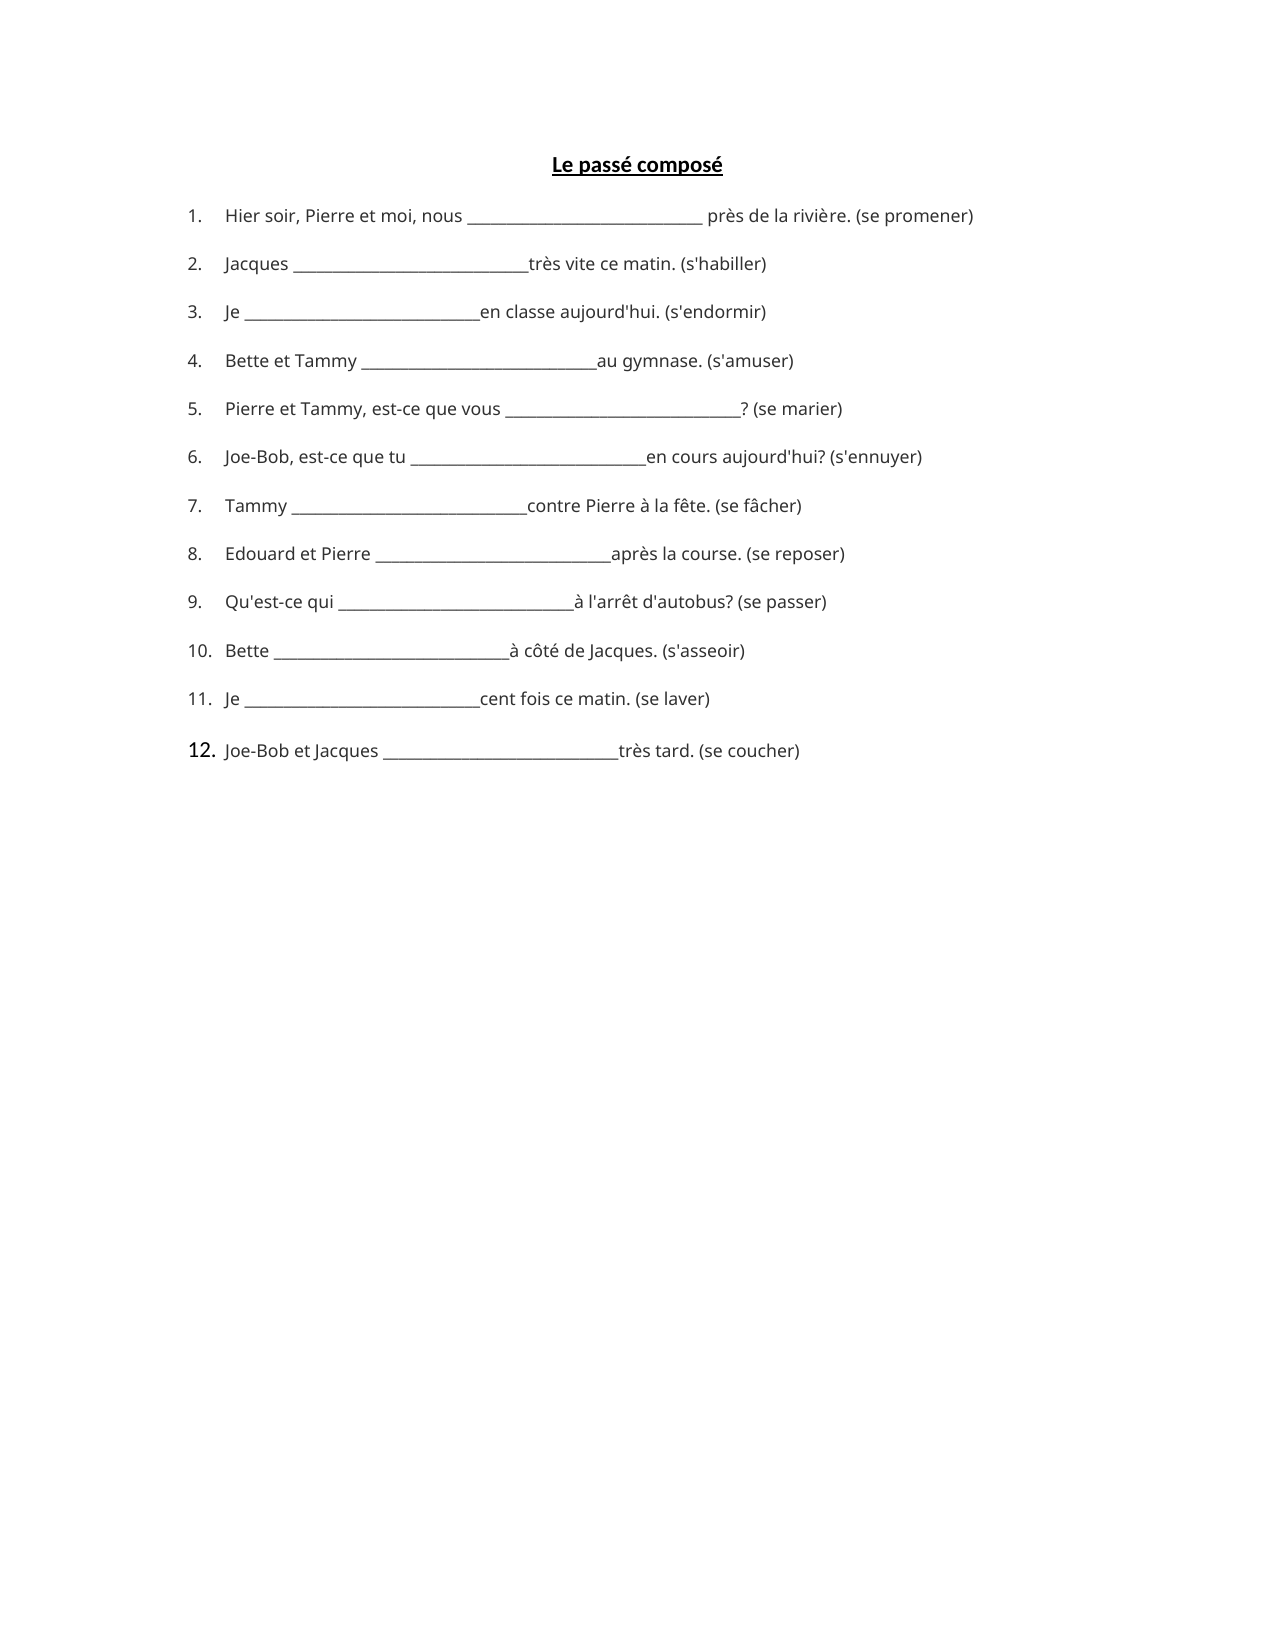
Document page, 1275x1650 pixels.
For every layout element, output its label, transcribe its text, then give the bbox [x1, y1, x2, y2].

list Joe-Bob, est-ce que tu ______________________________en cours aujourd'hui? (s'ennuyer) [187, 445, 1125, 469]
list Hier soir, Pierre et moi, nous ______________________________ près de la rivière. (se promener) [187, 203, 1125, 227]
list Tammy ______________________________contre Pierre à la fête. (se fâcher) [187, 493, 1125, 517]
list Qu'est-ce qui ______________________________à l'arrêt d'autobus? (se passer) [187, 590, 1125, 614]
list Bette ______________________________à côté de Jacques. (s'asseoir) [187, 638, 1125, 662]
list Jacques ______________________________très vite ce matin. (s'habiller) [187, 251, 1125, 276]
list Je ______________________________cent fois ce matin. (se laver) [187, 686, 1125, 711]
list Pierre et Tammy, est-ce que vous ______________________________? (se marier) [187, 396, 1125, 421]
list Bette et Tammy ______________________________au gymnase. (s'amuser) [187, 348, 1125, 372]
text Le passé composé [150, 150, 1125, 178]
list Edouard et Pierre ______________________________après la course. (se reposer) [187, 541, 1125, 566]
list Je ______________________________en classe aujourd'hui. (s'endormir) [187, 300, 1125, 324]
list Joe-Bob et Jacques ______________________________très tard. (se coucher) [187, 735, 1125, 763]
